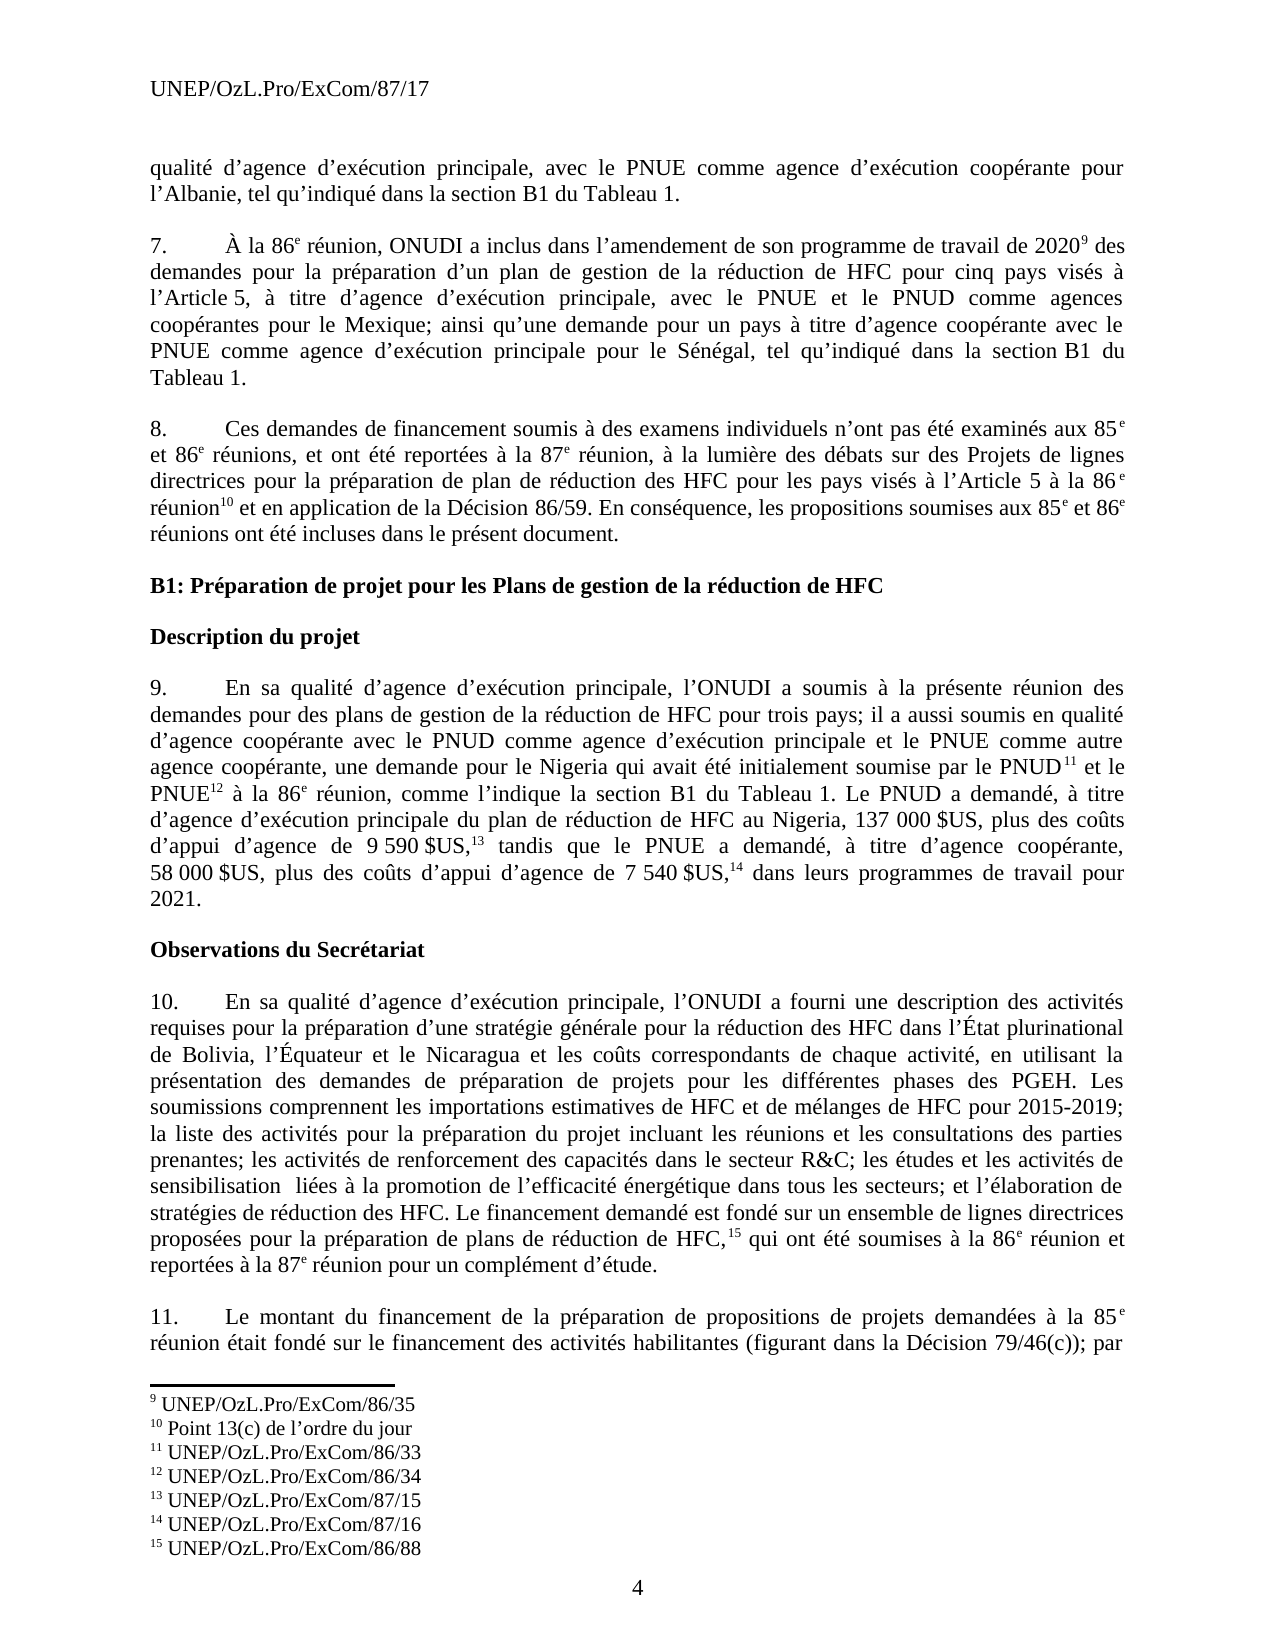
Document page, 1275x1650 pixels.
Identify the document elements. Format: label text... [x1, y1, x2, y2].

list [150, 1303, 1125, 1356]
list En sa qualité d’agence d’exécution principale, l’ONUDI a fourni une description des activités requises pour la préparation d’une stratégie générale pour la réduction des HFC dans l’État plurinational de Bolivia, l’Équateur et le Nicaragua et les coûts correspondants de chaque activité, en utilisant la présentation des demandes de préparation de projets pour les différentes phases des PGEH. Les soumissions comprennent les importations estimatives de HFC et de mélanges de HFC pour 2015-2019; la liste des activités pour la préparation du projet incluant les réunions et les consultations des parties prenantes; les activités de renforcement des capacités dans le secteur R&C; les études et les activités de sensibilisation liées à la promotion de l’efficacité énergétique dans tous les secteurs; et l’élaboration de stratégies de réduction des HFC. Le financement demandé est fondé sur un ensemble de lignes directrices proposées pour la préparation de plans de réduction de HFC, qui ont été soumises à la 86e réunion et reportées à la 87e réunion pour un complément d’étude. [150, 988, 1125, 1278]
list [150, 154, 1125, 207]
list Ces demandes de financement soumis à des examens individuels n’ont pas été examinés aux 85e et 86e réunions, et ont été reportées à la 87e réunion, à la lumière des débats sur des Projets de lignes directrices pour la préparation de plan de réduction des HFC pour les pays visés à l’Article 5 à la 86e réunion et en application de la Décision 86/59. En conséquence, les propositions soumises aux 85e et 86e réunions ont été incluses dans le présent document. [150, 415, 1125, 547]
text Description du projet [150, 623, 1125, 649]
list À la 86e réunion, ONUDI a inclus dans l’amendement de son programme de travail de 2020 des demandes pour la préparation d’un plan de gestion de la réduction de HFC pour cinq pays visés à l’Article 5, à titre d’agence d’exécution principale, avec le PNUE et le PNUD comme agences coopérantes pour le Mexique; ainsi qu’une demande pour un pays à titre d’agence coopérante avec le PNUE comme agence d’exécution principale pour le Sénégal, tel qu’indiqué dans la section B1 du Tableau 1. [150, 232, 1125, 390]
text B1: Préparation de projet pour les Plans de gestion de la réduction de HFC [150, 572, 1125, 598]
list En sa qualité d’agence d’exécution principale, l’ONUDI a soumis à la présente réunion des demandes pour des plans de gestion de la réduction de HFC pour trois pays; il a aussi soumis en qualité d’agence coopérante avec le PNUD comme agence d’exécution principale et le PNUE comme autre agence coopérante, une demande pour le Nigeria qui avait été initialement soumise par le PNUD et le PNUE à la 86e réunion, comme l’indique la section B1 du Tableau 1. Le PNUD a demandé, à titre d’agence d’exécution principale du plan de réduction de HFC au Nigeria, 137 000 $US, plus des coûts d’appui d’agence de 9 590 $US, tandis que le PNUE a demandé, à titre d’agence coopérante, 58 000 $US, plus des coûts d’appui d’agence de 7 540 $US, dans leurs programmes de travail pour 2021. [150, 674, 1125, 912]
text Observations du Secrétariat [150, 937, 1125, 963]
